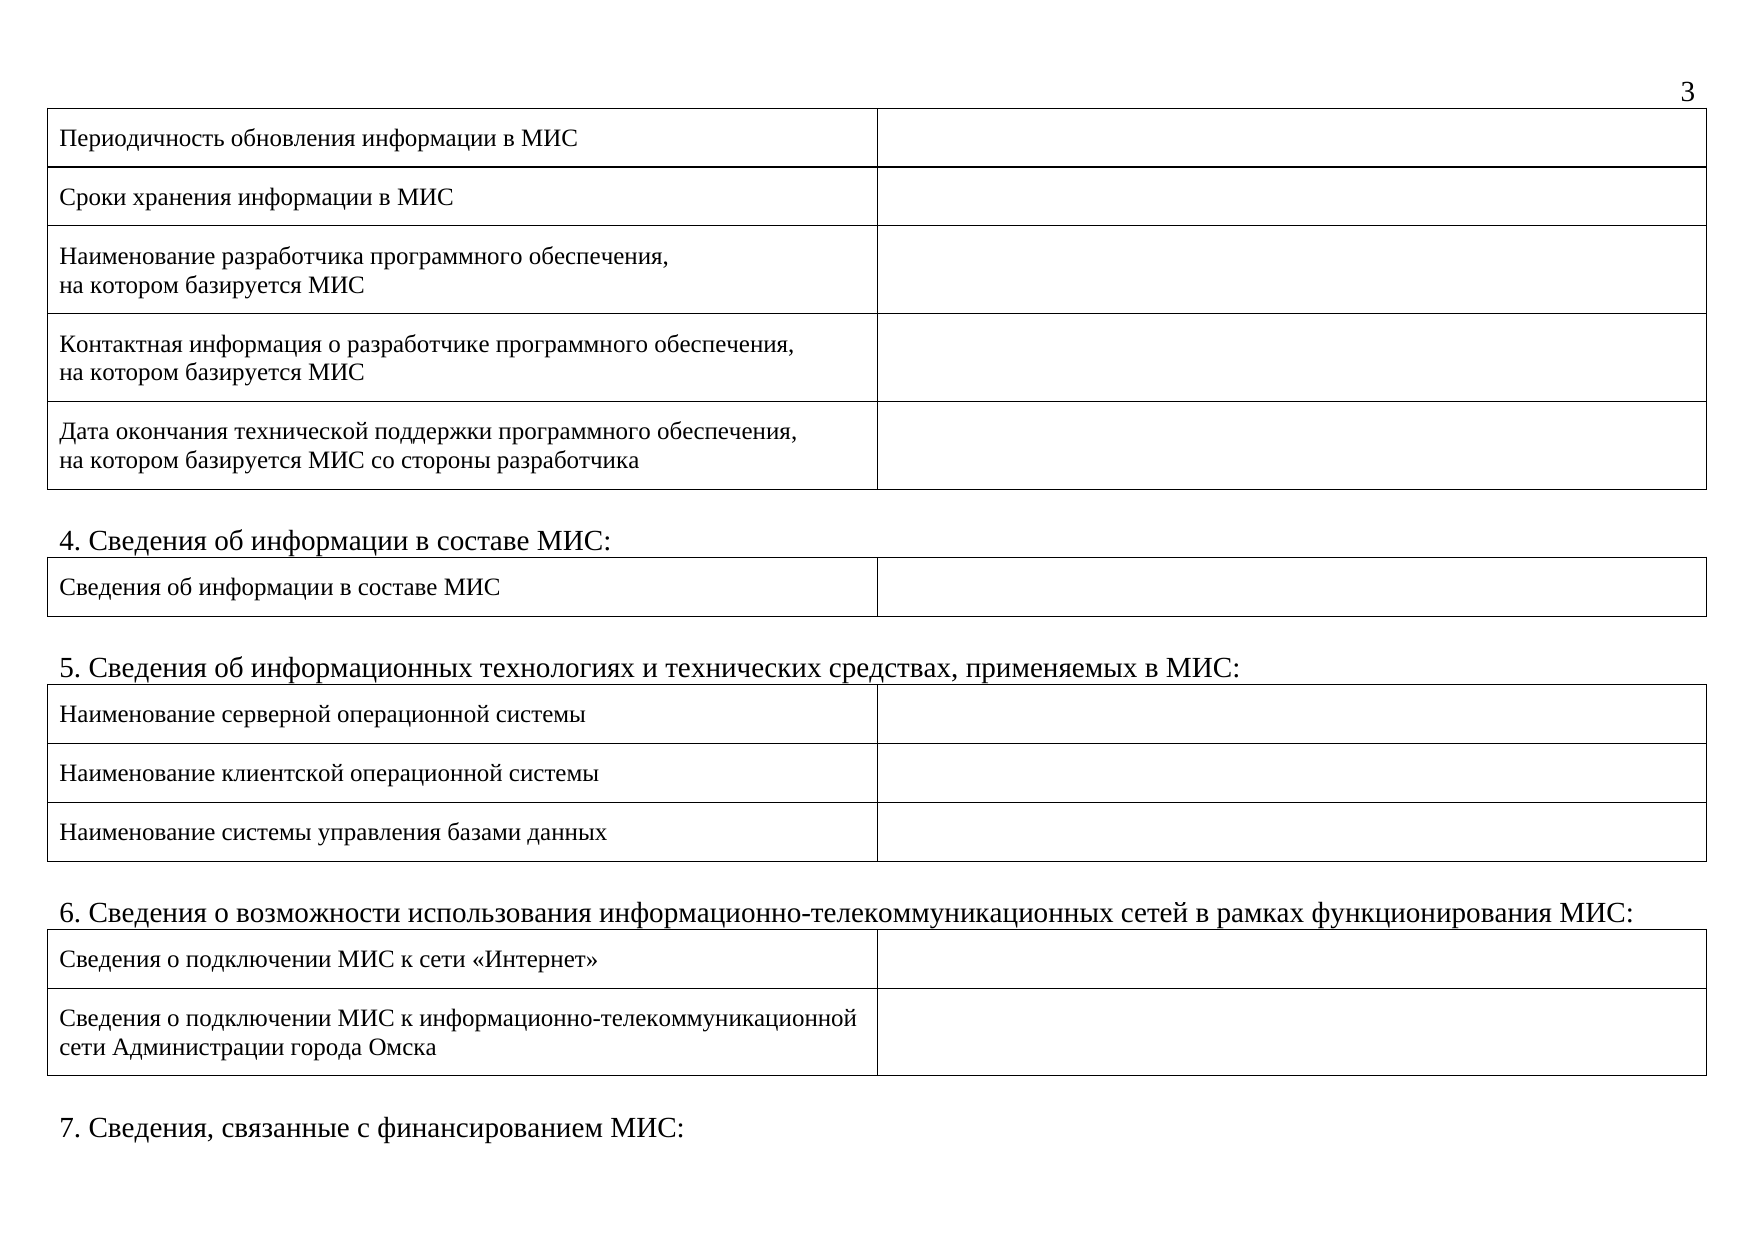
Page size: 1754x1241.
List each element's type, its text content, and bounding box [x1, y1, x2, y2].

text 4. Сведения об информации в составе МИС: [59, 523, 1695, 557]
table_header Сведения об информации в составе МИС [48, 558, 877, 616]
table_cell [878, 109, 1706, 166]
table_header [878, 685, 1706, 743]
table_cell [878, 803, 1706, 861]
table_cell Контактная информация о разработчике программного обеспечения, на котором базируется МИС [48, 314, 877, 401]
table_cell [878, 989, 1706, 1075]
table_cell Наименование разработчика программного обеспечения, на котором базируется МИС [48, 226, 877, 313]
text 6. Сведения о возможности использования информационно-телекоммуникационных сетей в рамках функционирования МИС: [59, 895, 1695, 929]
table_cell [878, 226, 1706, 313]
text 7. Сведения, связанные с финансированием МИС: [59, 1110, 1695, 1143]
table_header Наименование серверной операционной системы [48, 685, 877, 743]
table_header Сведения о подключении МИС к сети «Интернет» [48, 930, 877, 988]
table_cell Наименование системы управления базами данных [48, 803, 877, 861]
table_header [878, 558, 1706, 616]
table_cell [878, 168, 1706, 225]
table_cell Периодичность обновления информации в МИС [48, 109, 877, 166]
table_cell [878, 402, 1706, 488]
table_cell Сроки хранения информации в МИС [48, 168, 877, 225]
table_cell Наименование клиентской операционной системы [48, 744, 877, 802]
table_header [878, 930, 1706, 988]
table_cell [878, 314, 1706, 401]
table_cell Сведения о подключении МИС к информационно-телекоммуникационной сети Администрации города Омска [48, 989, 877, 1075]
table_cell [878, 744, 1706, 802]
text 5. Сведения об информационных технологиях и технических средствах, применяемых в МИС: [59, 650, 1695, 684]
table_cell Дата окончания технической поддержки программного обеспечения, на котором базируется МИС со стороны разработчика [48, 402, 877, 488]
